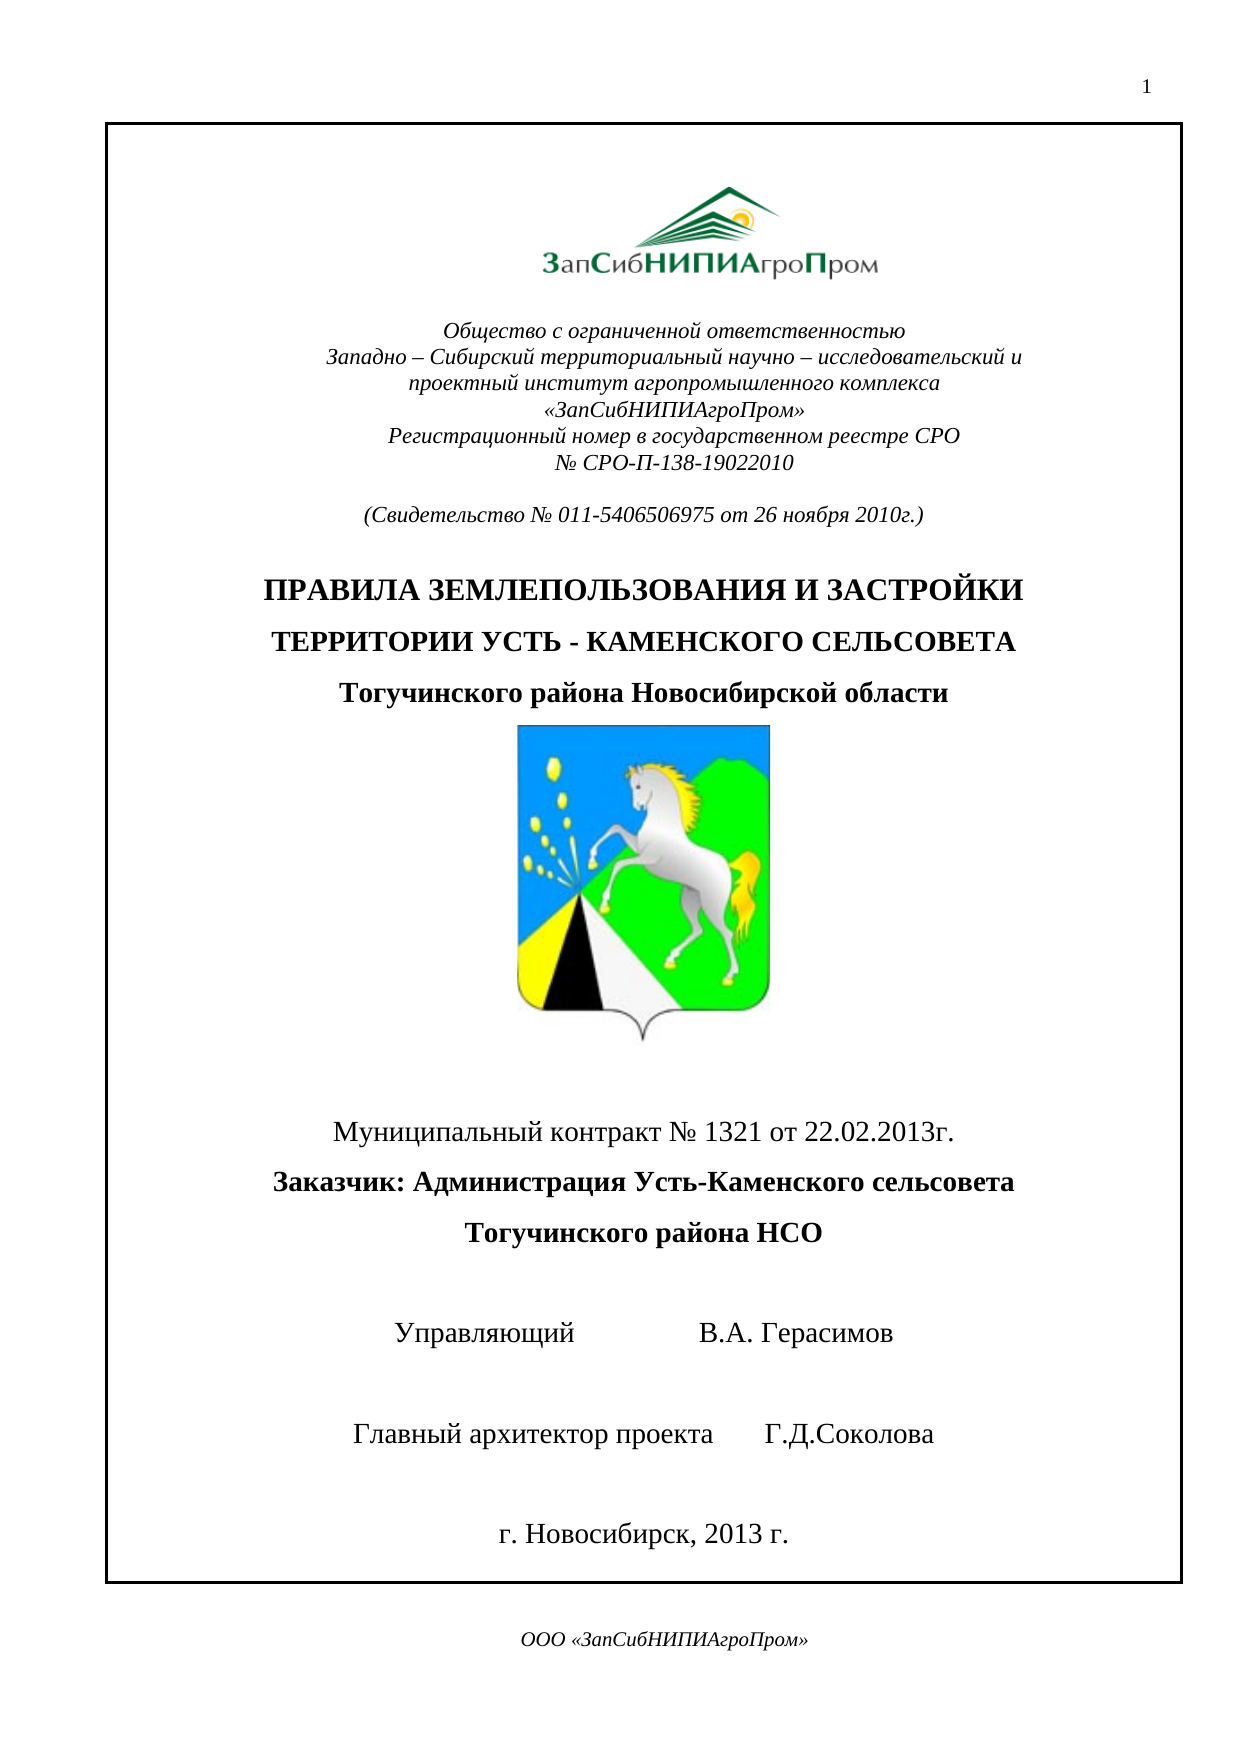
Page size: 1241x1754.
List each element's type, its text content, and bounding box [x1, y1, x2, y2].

picture [517, 725, 771, 1047]
picture [542, 187, 893, 288]
table_header Общество с ограниченной ответственностью Западно – Сибирский территориальный научно – исследовательский и проектный институт агропромышленного комплекса «ЗапСибНИПИАгроПром» Регистрационный номер в государственном реестре СРО № СРО-П-138-19022010 (Свидетельство № 011-5406506975 от 26 ноября 2010г.) ПРАВИЛА ЗЕМЛЕПОЛЬЗОВАНИЯ И ЗАСТРОЙКИ ТЕРРИТОРИИ УСТЬ - КАМЕНСКОГО СЕЛЬСОВЕТА Тогучинского района Новосибирской области Муниципальный контракт № 1321 от 22.02.2013г. Заказчик: Администрация Усть-Каменского сельсовета Тогучинского района НСО Управляющий В.А. Герасимов Главный архитектор проекта Г.Д.Соколова г. Новосибирск, 2013 г. [108, 125, 1180, 1581]
